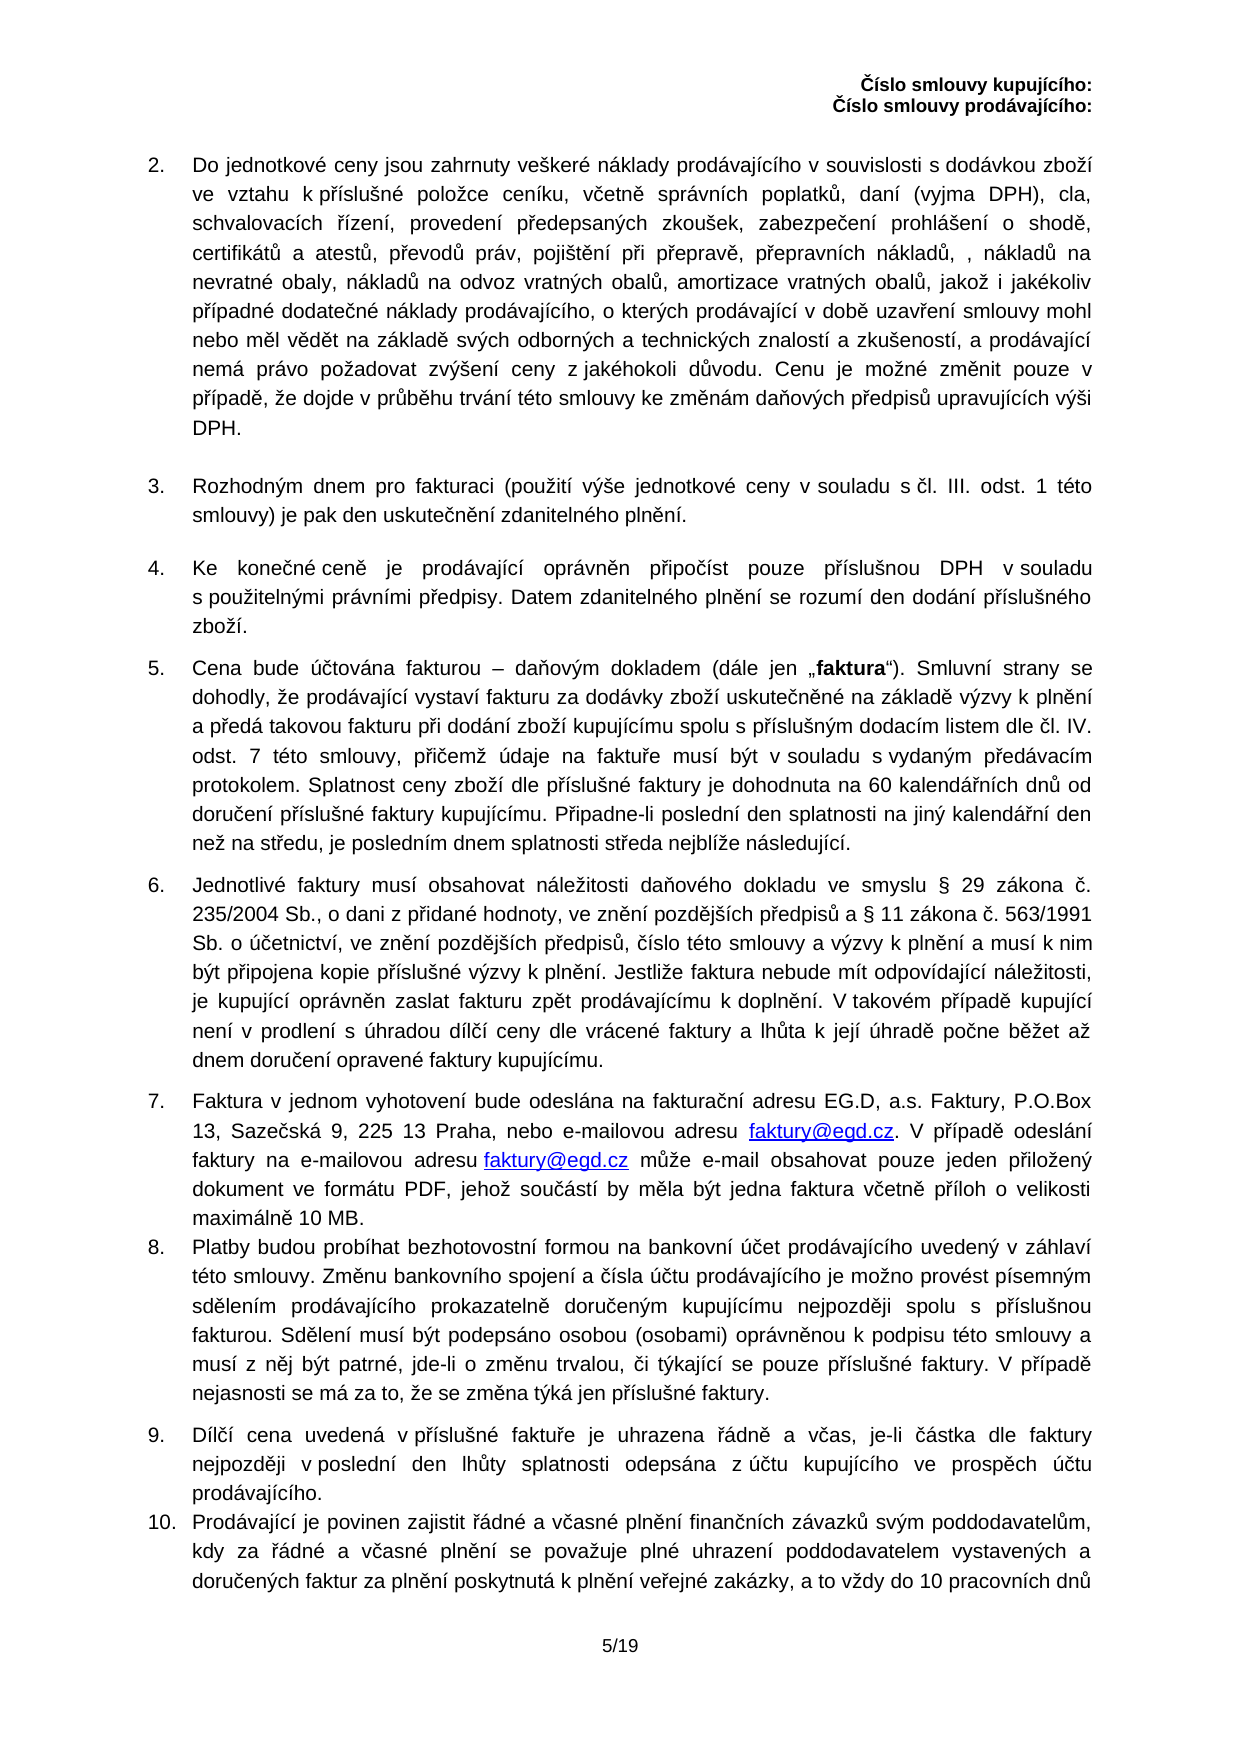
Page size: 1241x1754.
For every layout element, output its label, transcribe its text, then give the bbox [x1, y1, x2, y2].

list Jednotlivé faktury musí obsahovat náležitosti daňového dokladu ve smyslu § 29 zákona č. 235/2004 Sb., o dani z přidané hodnoty, ve znění pozdějších předpisů a § 11 zákona č. 563/1991 Sb. o účetnictví, ve znění pozdějších předpisů, číslo této smlouvy a výzvy k plnění a musí k nim být připojena kopie příslušné výzvy k plnění. Jestliže faktura nebude mít odpovídající náležitosti, je kupující oprávněn zaslat fakturu zpět prodávajícímu k doplnění. V takovém případě kupující není v prodlení s úhradou dílčí ceny dle vrácené faktury a lhůta k její úhradě počne běžet až dnem doručení opravené faktury kupujícímu. [148, 867, 1093, 1072]
list Cena bude účtována fakturou – daňovým dokladem (dále jen „faktura“). Smluvní strany se dohodly, že prodávající vystaví fakturu za dodávky zboží uskutečněné na základě výzvy k plnění a předá takovou fakturu při dodání zboží kupujícímu spolu s příslušným dodacím listem dle čl. IV. odst. 7 této smlouvy, přičemž údaje na faktuře musí být v souladu s vydaným předávacím protokolem. Splatnost ceny zboží dle příslušné faktury je dohodnuta na 60 kalendářních dnů od doručení příslušné faktury kupujícímu. Připadne-li poslední den splatnosti na jiný kalendářní den než na středu, je posledním dnem splatnosti středa nejblíže následující. [148, 651, 1093, 855]
list Faktura v jednom vyhotovení bude odeslána na fakturační adresu EG.D, a.s. Faktury, P.O.Box 13, Sazečská 9, 225 13 Praha, nebo e-mailovou adresu faktury@egd.cz. V případě odeslání faktury na e-mailovou adresu faktury@egd.cz může e-mail obsahovat pouze jeden přiložený dokument ve formátu PDF, jehož součástí by měla být jedna faktura včetně příloh o velikosti maximálně 10 MB. [148, 1084, 1093, 1230]
list Dílčí cena uvedená v příslušné faktuře je uhrazena řádně a včas, je-li částka dle faktury nejpozději v poslední den lhůty splatnosti odepsána z účtu kupujícího ve prospěch účtu prodávajícího. [148, 1417, 1093, 1505]
list Ke konečné ceně je prodávající oprávněn připočíst pouze příslušnou DPH v souladu s použitelnými právními předpisy. Datem zdanitelného plnění se rozumí den dodání příslušného zboží. [148, 551, 1093, 638]
list Platby budou probíhat bezhotovostní formou na bankovní účet prodávajícího uvedený v záhlaví této smlouvy. Změnu bankovního spojení a čísla účtu prodávajícího je možno provést písemným sdělením prodávajícího prokazatelně doručeným kupujícímu nejpozději spolu s příslušnou fakturou. Sdělení musí být podepsáno osobou (osobami) oprávněnou k podpisu této smlouvy a musí z něj být patrné, jde-li o změnu trvalou, či týkající se pouze příslušné faktury. V případě nejasnosti se má za to, že se změna týká jen příslušné faktury. [148, 1230, 1093, 1405]
list Do jednotkové ceny jsou zahrnuty veškeré náklady prodávajícího v souvislosti s dodávkou zboží ve vztahu k příslušné položce ceníku, včetně správních poplatků, daní (vyjma DPH), cla, schvalovacích řízení, provedení předepsaných zkoušek, zabezpečení prohlášení o shodě, certifikátů a atestů, převodů práv, pojištění při přepravě, přepravních nákladů, , nákladů na nevratné obaly, nákladů na odvoz vratných obalů, amortizace vratných obalů, jakož i jakékoliv případné dodatečné náklady prodávajícího, o kterých prodávající v době uzavření smlouvy mohl nebo měl vědět na základě svých odborných a technických znalostí a zkušeností, a prodávající nemá právo požadovat zvýšení ceny z jakéhokoli důvodu. Cenu je možné změnit pouze v případě, že dojde v průběhu trvání této smlouvy ke změnám daňových předpisů upravujících výši DPH. [148, 148, 1093, 439]
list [148, 1505, 1093, 1592]
list Rozhodným dnem pro fakturaci (použití výše jednotkové ceny v souladu s čl. III. odst. 1 této smlouvy) je pak den uskutečnění zdanitelného plnění. [148, 468, 1093, 527]
